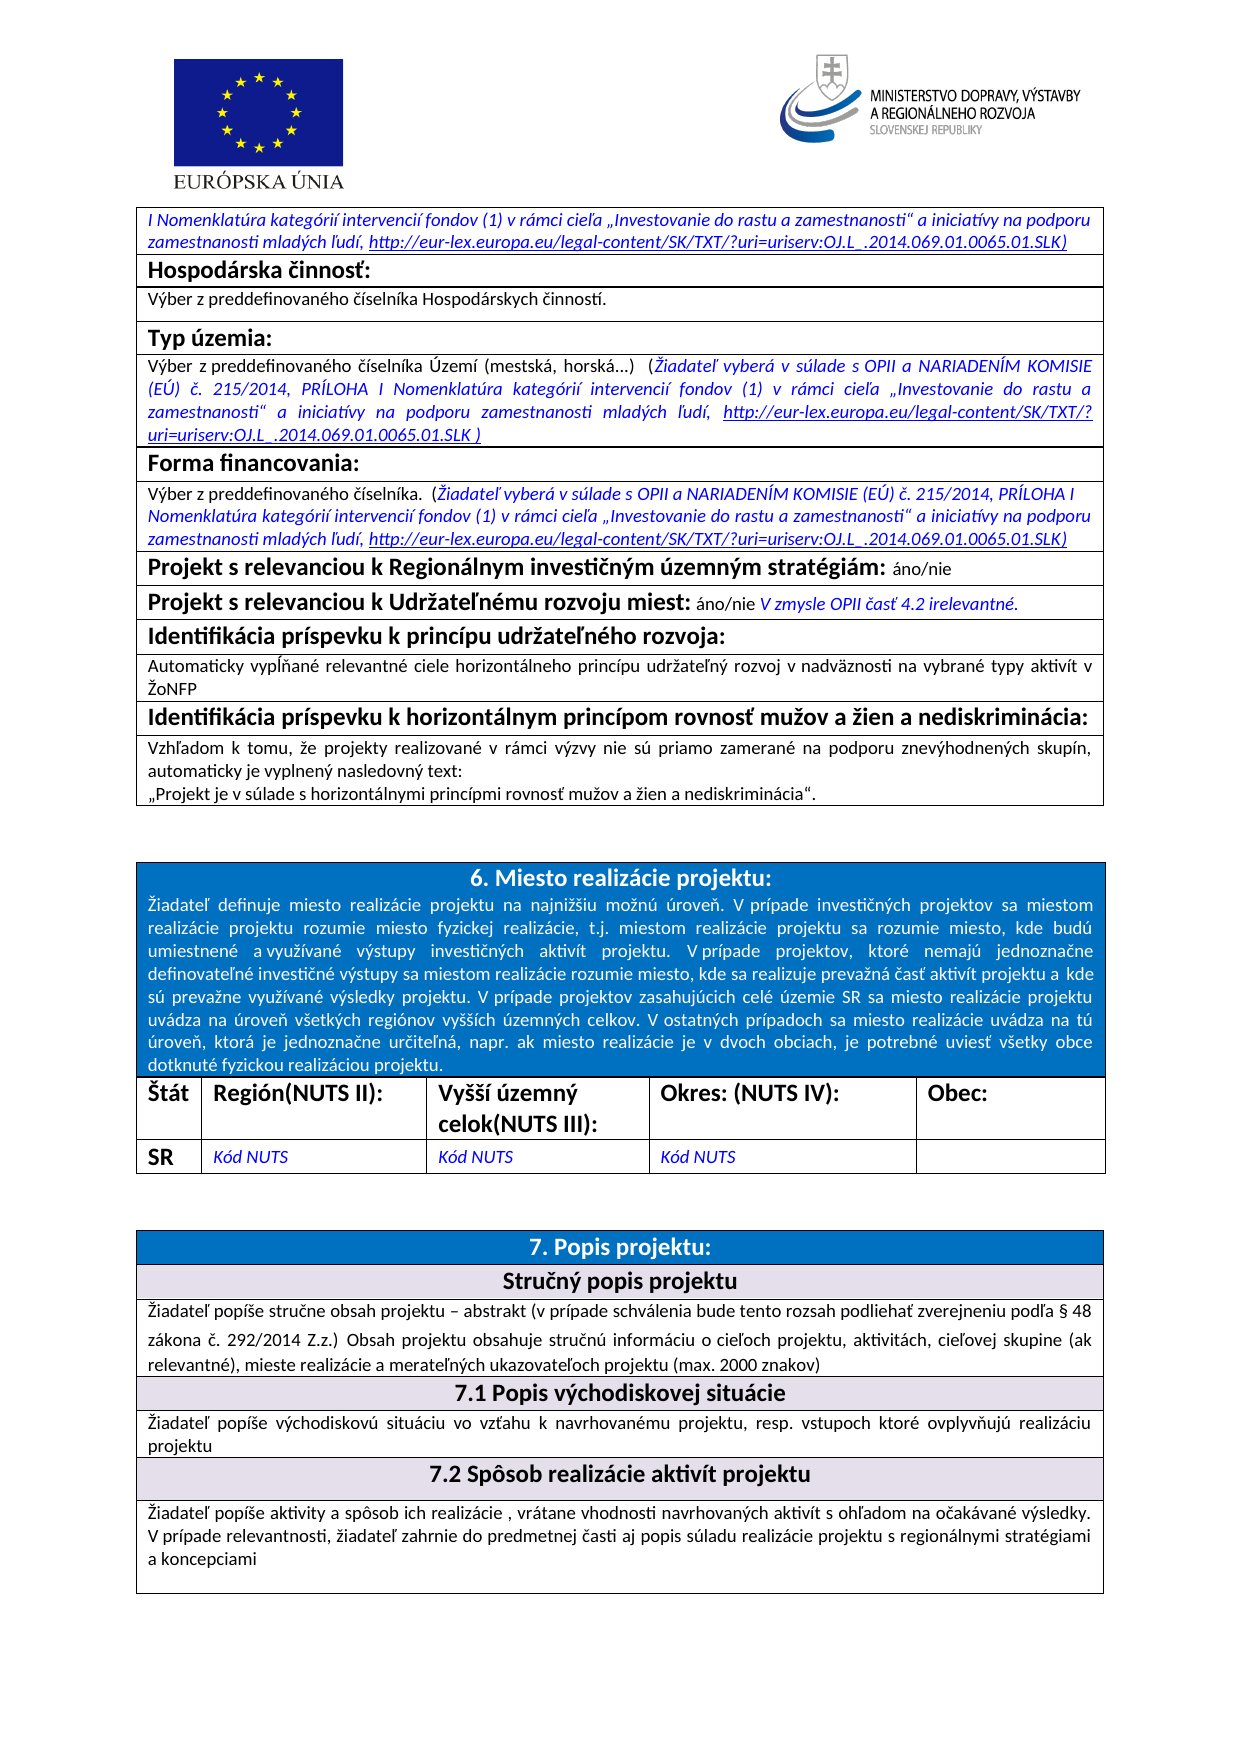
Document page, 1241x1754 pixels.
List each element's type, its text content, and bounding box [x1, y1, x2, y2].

picture [771, 47, 1085, 155]
table_cell Žiadateľ popíše stručne obsah projektu – abstrakt (v prípade schválenia bude tento rozsah podliehať zverejneniu podľa § 48 zákona č. 292/2014 Z.z.) Obsah projektu obsahuje stručnú informáciu o cieľoch projektu, aktivitách, cieľovej skupine (ak relevantné), mieste realizácie a merateľných ukazovateľoch projektu (max. 2000 znakov) [137, 1300, 1103, 1376]
table_cell Výber z preddefinovaného číselníka. (Žiadateľ vyberá v súlade s OPII a NARIADENÍM KOMISIE (EÚ) č. 215/2014, PRÍLOHA I Nomenklatúra kategórií intervencií fondov (1) v rámci cieľa „Investovanie do rastu a zamestnanosti“ a iniciatívy na podporu zamestnanosti mladých ľudí, http://eur-lex.europa.eu/legal-content/SK/TXT/?uri=uriserv:OJ.L_.2014.069.01.0065.01.SLK) [137, 482, 1103, 551]
table_cell Región(NUTS II): [202, 1078, 426, 1138]
table_cell Vzhľadom k tomu, že projekty realizované v rámci výzvy nie sú priamo zamerané na podporu znevýhodnených skupín, automaticky je vyplnený nasledovný text: „Projekt je v súlade s horizontálnymi princípmi rovnosť mužov a žien a nediskriminácia“. [137, 736, 1103, 805]
table_cell Obec: [917, 1078, 1105, 1138]
table_cell Projekt s relevanciou k Udržateľnému rozvoju miest: áno/nie V zmysle OPII časť 4.2 irelevantné. [137, 586, 1103, 619]
table_cell Okres: (NUTS IV): [650, 1078, 916, 1138]
table_cell Identifikácia príspevku k princípu udržateľného rozvoja: [137, 620, 1103, 654]
table_cell SR [137, 1140, 201, 1173]
table_cell Forma financovania: [137, 448, 1103, 481]
table_cell Stručný popis projektu [137, 1265, 1103, 1298]
table_cell Vyšší územný celok(NUTS III): [427, 1078, 649, 1138]
table_cell 7.1 Popis východiskovej situácie [137, 1377, 1103, 1410]
table_cell Identifikácia príspevku k horizontálnym princípom rovnosť mužov a žien a nediskriminácia: [137, 702, 1103, 735]
table_cell 7.2 Spôsob realizácie aktivít projektu [137, 1458, 1103, 1500]
table_header 7. Popis projektu: [137, 1231, 1103, 1264]
table_cell Štát [137, 1078, 201, 1138]
table_cell [917, 1140, 1105, 1173]
table_cell Typ územia: [137, 322, 1103, 354]
table_cell Kód NUTS [650, 1140, 916, 1173]
table_cell Hospodárska činnosť: [137, 255, 1103, 286]
table_cell Kód NUTS [202, 1140, 426, 1173]
table_cell Automaticky vypĺňané relevantné ciele horizontálneho princípu udržateľný rozvoj v nadväznosti na vybrané typy aktivít v ŽoNFP [137, 655, 1103, 701]
table_cell Kód NUTS [427, 1140, 649, 1173]
table_cell Výber z preddefinovaného číselníka Území (mestská, horská...) (Žiadateľ vyberá v súlade s OPII a NARIADENÍM KOMISIE (EÚ) č. 215/2014, PRÍLOHA I Nomenklatúra kategórií intervencií fondov (1) v rámci cieľa „Investovanie do rastu a zamestnanosti“ a iniciatívy na podporu zamestnanosti mladých ľudí, http://eur-lex.europa.eu/legal-content/SK/TXT/?uri=uriserv:OJ.L_.2014.069.01.0065.01.SLK ) [137, 355, 1103, 446]
table_cell Žiadateľ popíše východiskovú situáciu vo vzťahu k navrhovanému projektu, resp. vstupoch ktoré ovplyvňujú realizáciu projektu [137, 1411, 1103, 1457]
table_cell Projekt s relevanciou k Regionálnym investičným územným stratégiám: áno/nie [137, 552, 1103, 585]
table_header 6. Miesto realizácie projektu: Žiadateľ definuje miesto realizácie projektu na najnižšiu možnú úroveň. V prípade investičných projektov sa miestom realizácie projektu rozumie miesto fyzickej realizácie, t.j. miestom realizácie projektu sa rozumie miesto, kde budú umiestnené a využívané výstupy investičných aktivít projektu. V prípade projektov, ktoré nemajú jednoznačne definovateľné investičné výstupy sa miestom realizácie rozumie miesto, kde sa realizuje prevažná časť aktivít projektu a kde sú prevažne využívané výsledky projektu. V prípade projektov zasahujúcich celé územie SR sa miesto realizácie projektu uvádza na úroveň všetkých regiónov vyšších územných celkov. V ostatných prípadoch sa miesto realizácie uvádza na tú úroveň, ktorá je jednoznačne určiteľná, napr. ak miesto realizácie je v dvoch obciach, je potrebné uviesť všetky obce dotknuté fyzickou realizáciou projektu. [137, 863, 1105, 1076]
table_cell Výber z preddefinovaného číselníka Hospodárskych činností. [137, 288, 1103, 321]
picture [173, 59, 344, 189]
